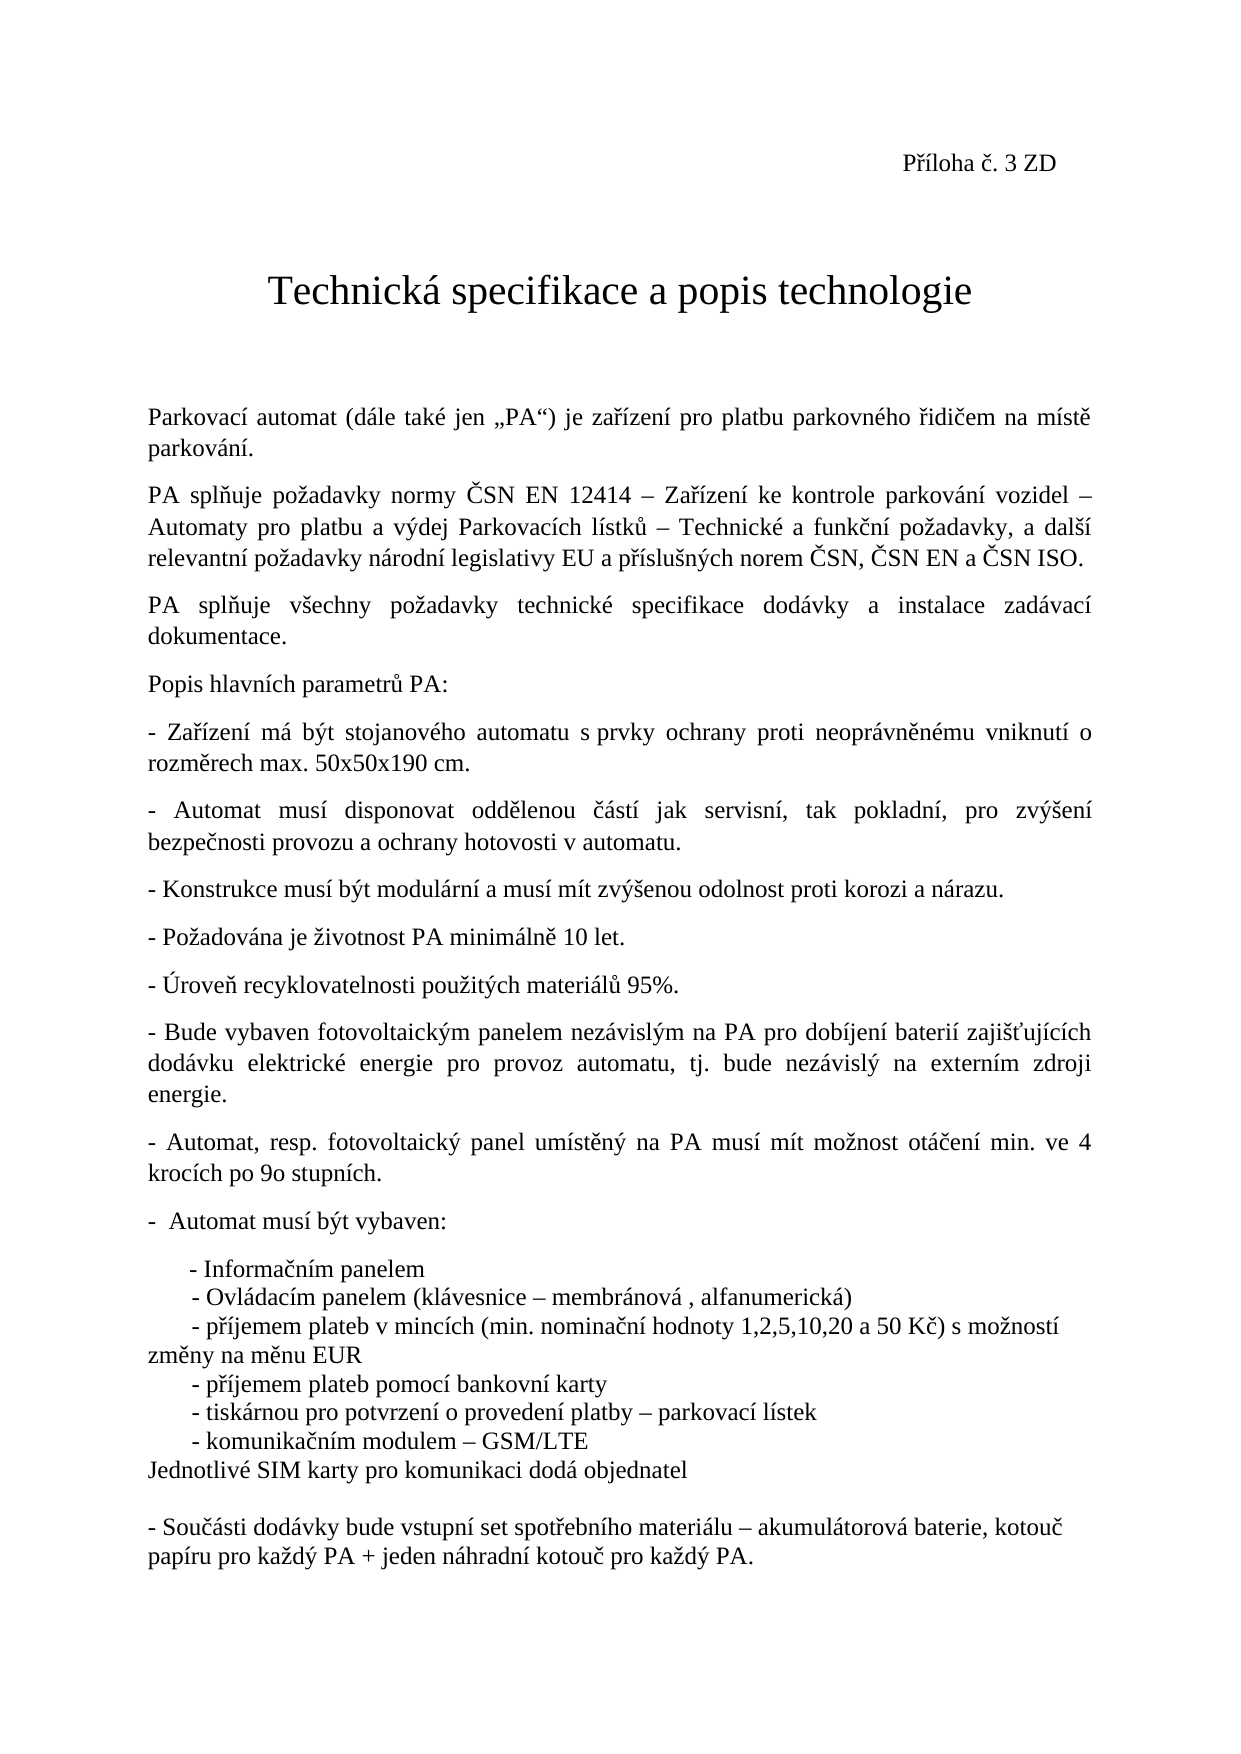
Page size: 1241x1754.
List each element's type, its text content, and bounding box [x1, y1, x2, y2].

text Popis hlavních parametrů PA: [148, 669, 1093, 698]
text PA splňuje požadavky normy ČSN EN 12414 – Zařízení ke kontrole parkování vozidel – Automaty pro platbu a výdej Parkovacích lístků – Technické a funkční požadavky, a další relevantní požadavky národní legislativy EU a příslušných norem ČSN, ČSN EN a ČSN ISO. [148, 481, 1093, 571]
text - Automat musí disponovat oddělenou částí jak servisní, tak pokladní, pro zvýšení bezpečnosti provozu a ochrany hotovosti v automatu. [148, 796, 1093, 855]
text - Konstrukce musí být modulární a musí mít zvýšenou odolnost proti korozi a nárazu. [148, 874, 1093, 903]
text - Automat musí být vybaven: [148, 1206, 1093, 1235]
text - příjemem plateb pomocí bankovní karty [148, 1369, 1093, 1397]
text - Bude vybaven fotovoltaickým panelem nezávislým na PA pro dobíjení baterií zajišťujících dodávku elektrické energie pro provoz automatu, tj. bude nezávislý na externím zdroji energie. [148, 1017, 1093, 1108]
text - Zařízení má být stojanového automatu s prvky ochrany proti neoprávněnému vniknutí o rozměrech max. 50x50x190 cm. [148, 717, 1093, 777]
text - Automat, resp. fotovoltaický panel umístěný na PA musí mít možnost otáčení min. ve 4 krocích po 9o stupních. [148, 1127, 1093, 1187]
text - tiskárnou pro potvrzení o provedení platby – parkovací lístek [148, 1397, 1093, 1426]
text - Informačním panelem [148, 1254, 1093, 1282]
text PA splňuje všechny požadavky technické specifikace dodávky a instalace zadávací dokumentace. [148, 590, 1093, 650]
text - Úroveň recyklovatelnosti použitých materiálů 95%. [148, 970, 1093, 998]
text - komunikačním modulem – GSM/LTE [148, 1426, 1093, 1455]
text Parkovací automat (dále také jen „PA“) je zařízení pro platbu parkovného řidičem na místě parkování. [148, 402, 1093, 462]
text Jednotlivé SIM karty pro komunikaci dodá objednatel [148, 1455, 1093, 1484]
text Technická specifikace a popis technologie [148, 265, 1093, 313]
text - Ovládacím panelem (klávesnice – membránová , alfanumerická) [148, 1282, 1093, 1311]
text Příloha č. 3 ZD [148, 148, 1093, 176]
text - Požadována je životnost PA minimálně 10 let. [148, 922, 1093, 951]
text - Součásti dodávky bude vstupní set spotřebního materiálu – akumulátorová baterie, kotouč papíru pro každý PA + jeden náhradní kotouč pro každý PA. [148, 1512, 1093, 1570]
text - příjemem plateb v mincích (min. nominační hodnoty 1,2,5,10,20 a 50 Kč) s možností změny na měnu EUR [148, 1311, 1093, 1369]
